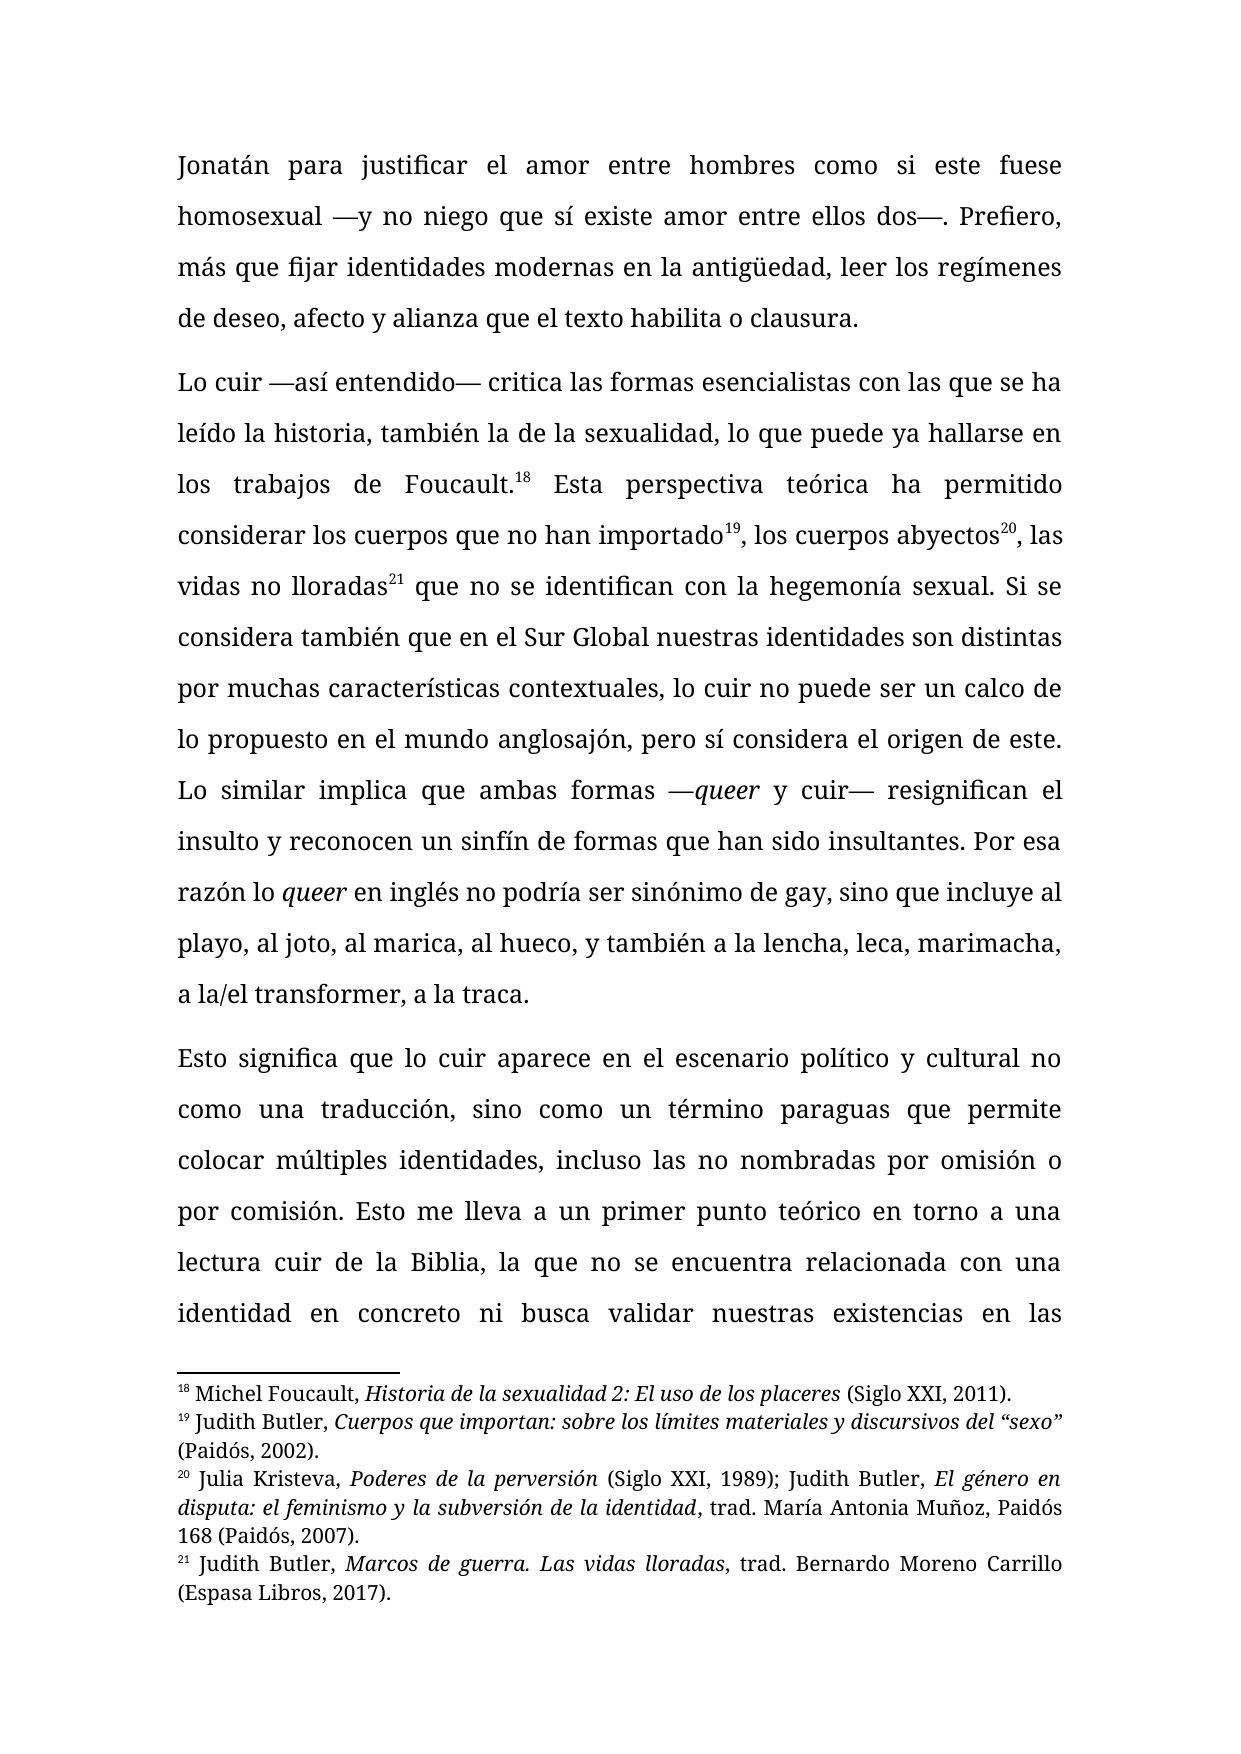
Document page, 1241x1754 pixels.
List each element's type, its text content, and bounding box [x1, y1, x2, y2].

text Lo cuir —así entendido— critica las formas esencialistas con las que se ha leído la historia, también la de la sexualidad, lo que puede ya hallarse en los trabajos de Foucault. Esta perspectiva teórica ha permitido considerar los cuerpos que no han importado, los cuerpos abyectos, las vidas no lloradas que no se identifican con la hegemonía sexual. Si se considera también que en el Sur Global nuestras identidades son distintas por muchas características contextuales, lo cuir no puede ser un calco de lo propuesto en el mundo anglosajón, pero sí considera el origen de este. Lo similar implica que ambas formas —queer y cuir— resignifican el insulto y reconocen un sinfín de formas que han sido insultantes. Por esa razón lo queer en inglés no podría ser sinónimo de gay, sino que incluye al playo, al joto, al marica, al hueco, y también a la lencha, leca, marimacha, a la/el transformer, a la traca. [177, 364, 1063, 1011]
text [177, 148, 1063, 335]
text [177, 1040, 1063, 1329]
